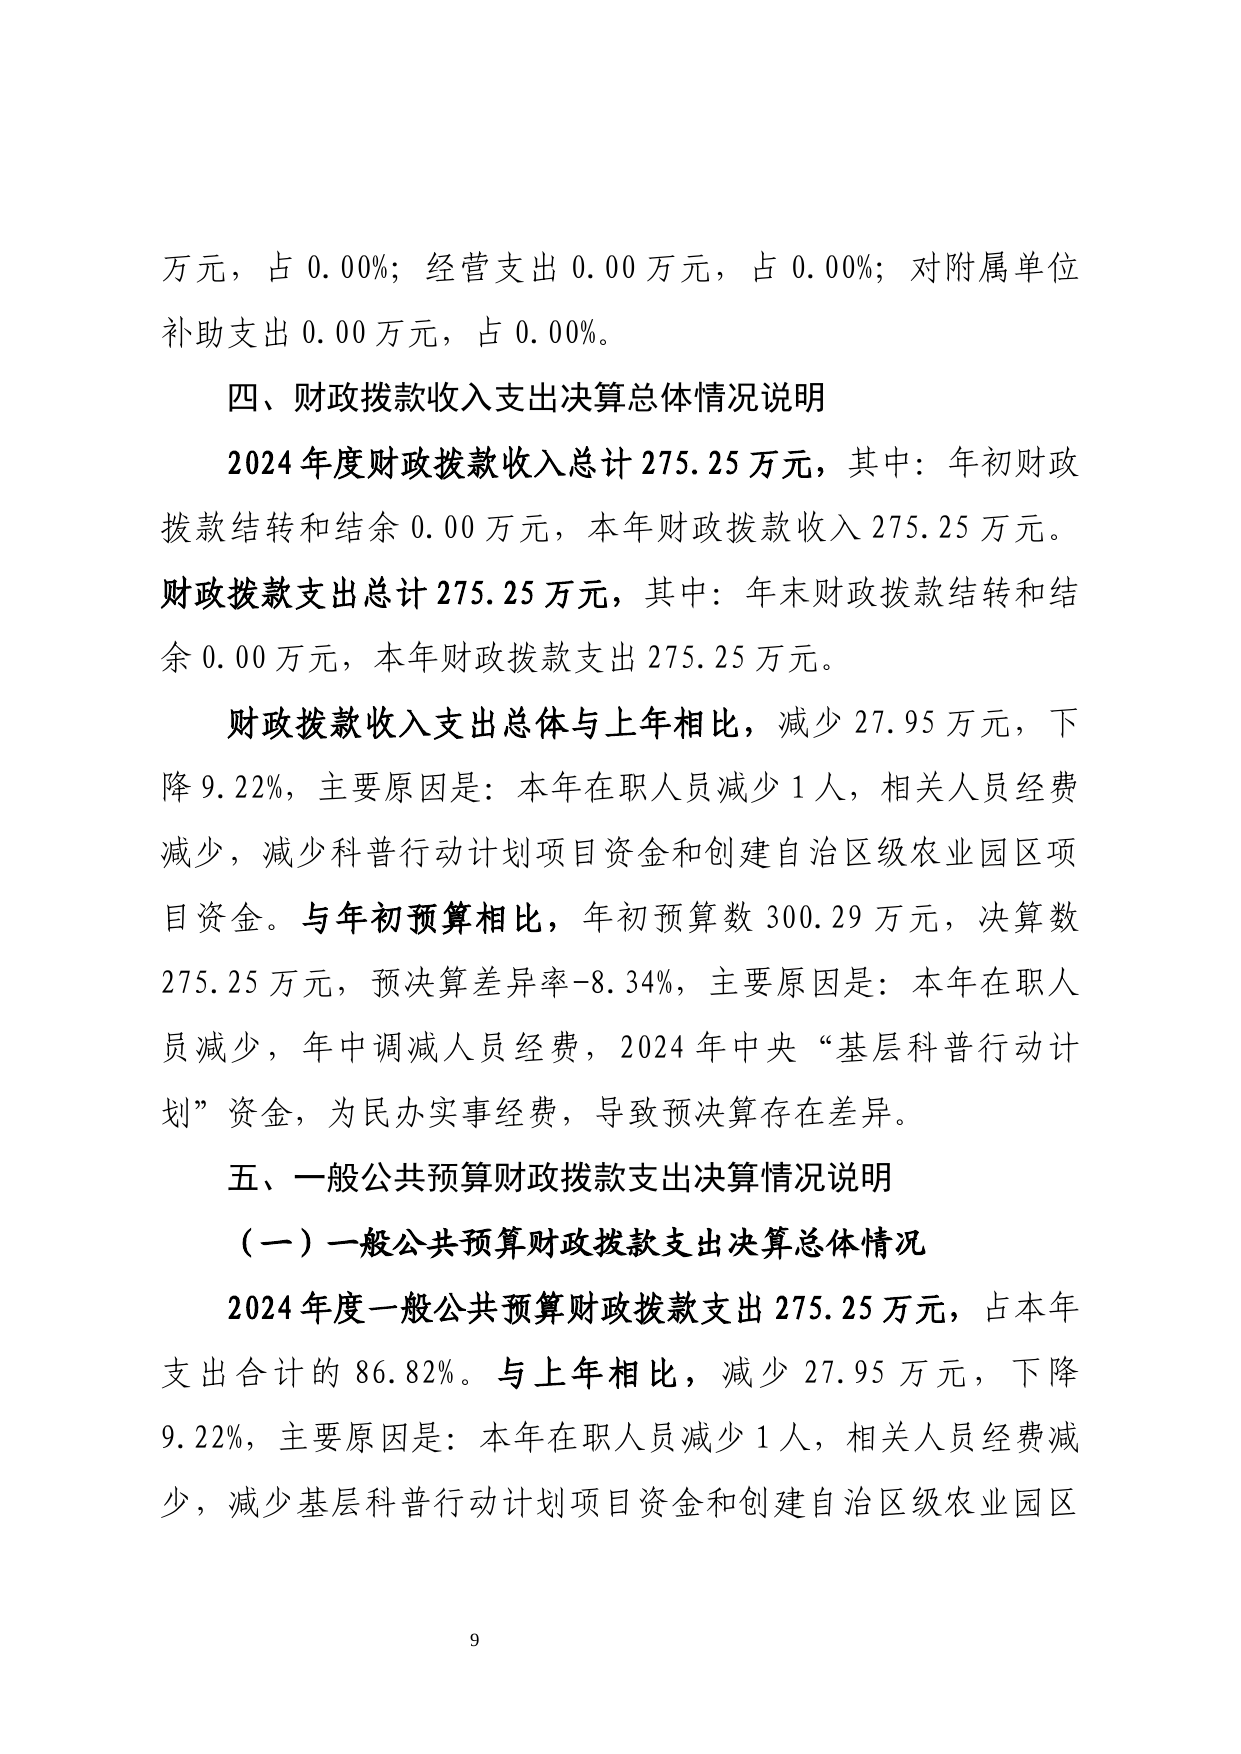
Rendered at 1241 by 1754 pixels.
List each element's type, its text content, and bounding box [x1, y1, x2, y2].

text 财政拨款收入支出总体与上年相比，减少27.95万元，下降9.22%，主要原因是：本年在职人员减少1人，相关人员经费减少，减少科普行动计划项目资金和创建自治区级农业园区项目资金。与年初预算相比，年初预算数300.29万元，决算数275.25万元，预决算差异率-8.34%，主要原因是：本年在职人员减少，年中调减人员经费，2024年中央“基层科普行动计划”资金，为民办实事经费，导致预决算存在差异。 [159, 688, 1081, 1143]
text 五、一般公共预算财政拨款支出决算情况说明 [159, 1143, 1081, 1208]
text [159, 1273, 1081, 1533]
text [159, 233, 1081, 363]
text （一）一般公共预算财政拨款支出决算总体情况 [159, 1208, 1081, 1273]
text 四、财政拨款收入支出决算总体情况说明 [159, 363, 1081, 428]
text 2024年度财政拨款收入总计275.25万元，其中：年初财政拨款结转和结余0.00万元，本年财政拨款收入275.25万元。财政拨款支出总计275.25万元，其中：年末财政拨款结转和结余0.00万元，本年财政拨款支出275.25万元。 [159, 428, 1081, 688]
